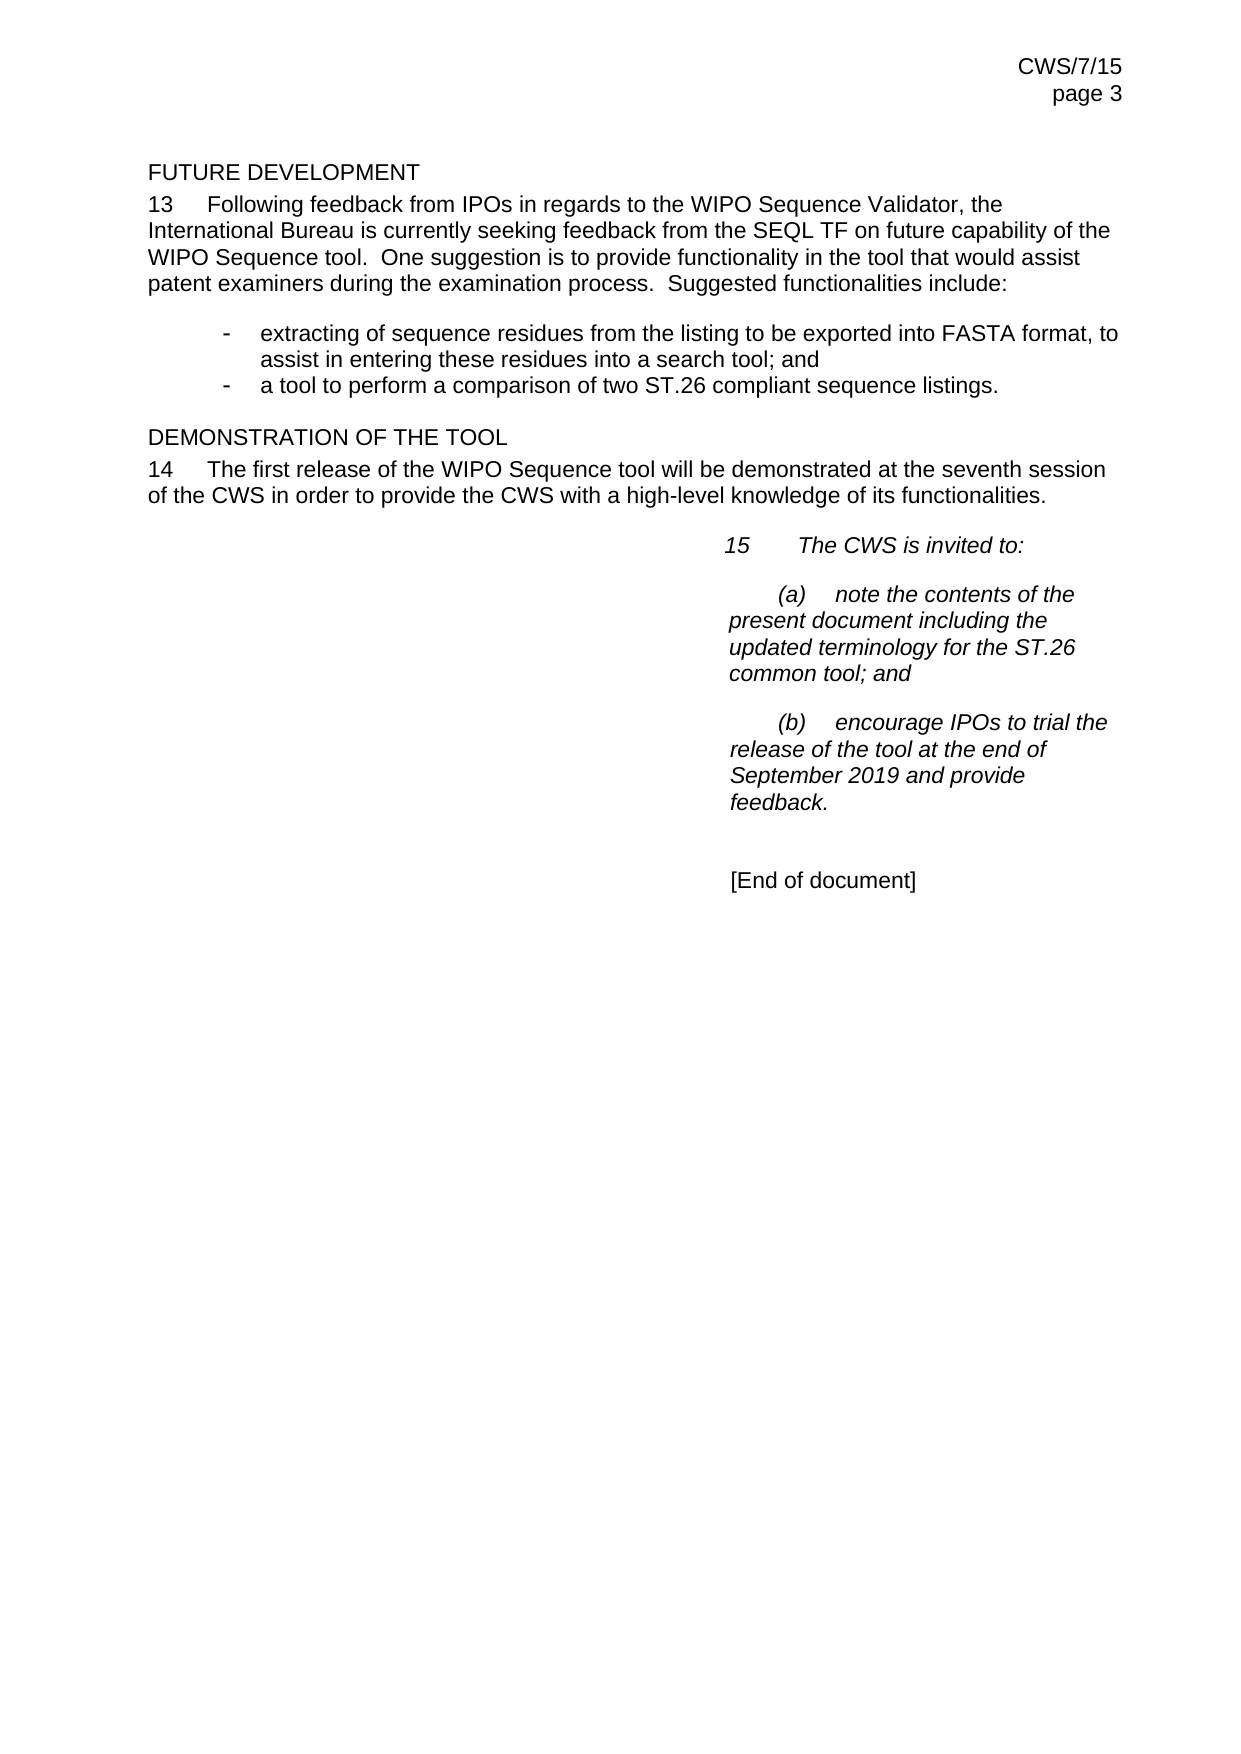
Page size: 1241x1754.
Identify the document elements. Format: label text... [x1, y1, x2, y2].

text The first release of the WIPO Sequence tool will be demonstrated at the seventh session of the CWS in order to provide the CWS with a high-level knowledge of its functionalities. [148, 456, 1122, 509]
subtitle FUTURE DEVELOPMENT [148, 158, 1122, 185]
text Following feedback from IPOs in regards to the WIPO Sequence Validator, the International Bureau is currently seeking feedback from the SEQL TF on future capability of the WIPO Sequence tool. One suggestion is to provide functionality in the tool that would assist patent examiners during the examination process. Suggested functionalities include: [148, 191, 1122, 297]
list extracting of sequence residues from the listing to be exported into FASTA format, to assist in entering these residues into a search tool; and [223, 319, 1122, 372]
list a tool to perform a comparison of two ST.26 compliant sequence listings. [223, 372, 1122, 398]
text (b) encourage IPOs to trial the release of the tool at the end of September 2019 and provide feedback. [730, 709, 1122, 815]
text The CWS is invited to: [724, 532, 1122, 558]
text (a) note the contents of the present document including the updated terminology for the ST.26 common tool; and [729, 581, 1122, 686]
text [End of document] [148, 867, 916, 894]
subtitle DEMONSTRATION OF THE TOOL [148, 423, 1122, 450]
